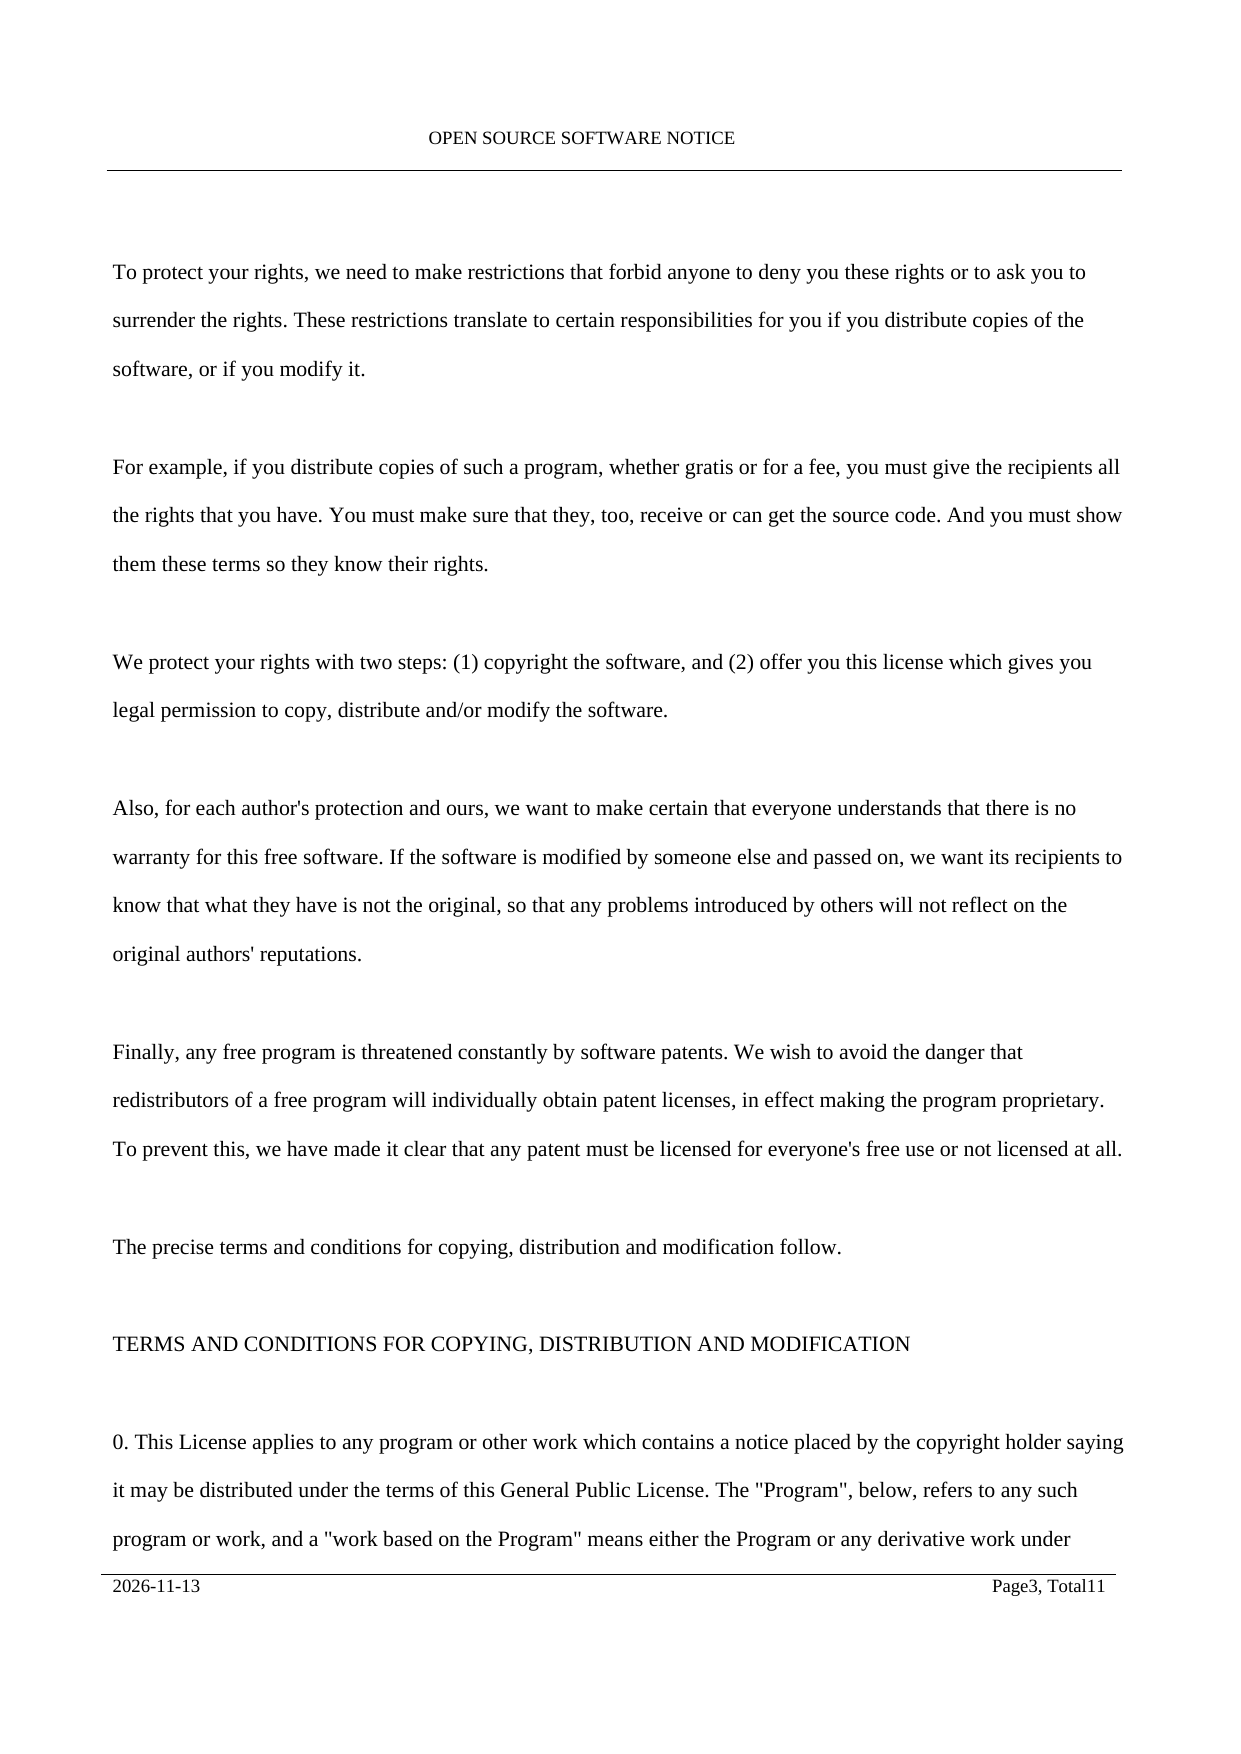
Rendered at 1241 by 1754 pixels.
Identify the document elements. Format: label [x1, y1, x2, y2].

text [112, 206, 1128, 1555]
